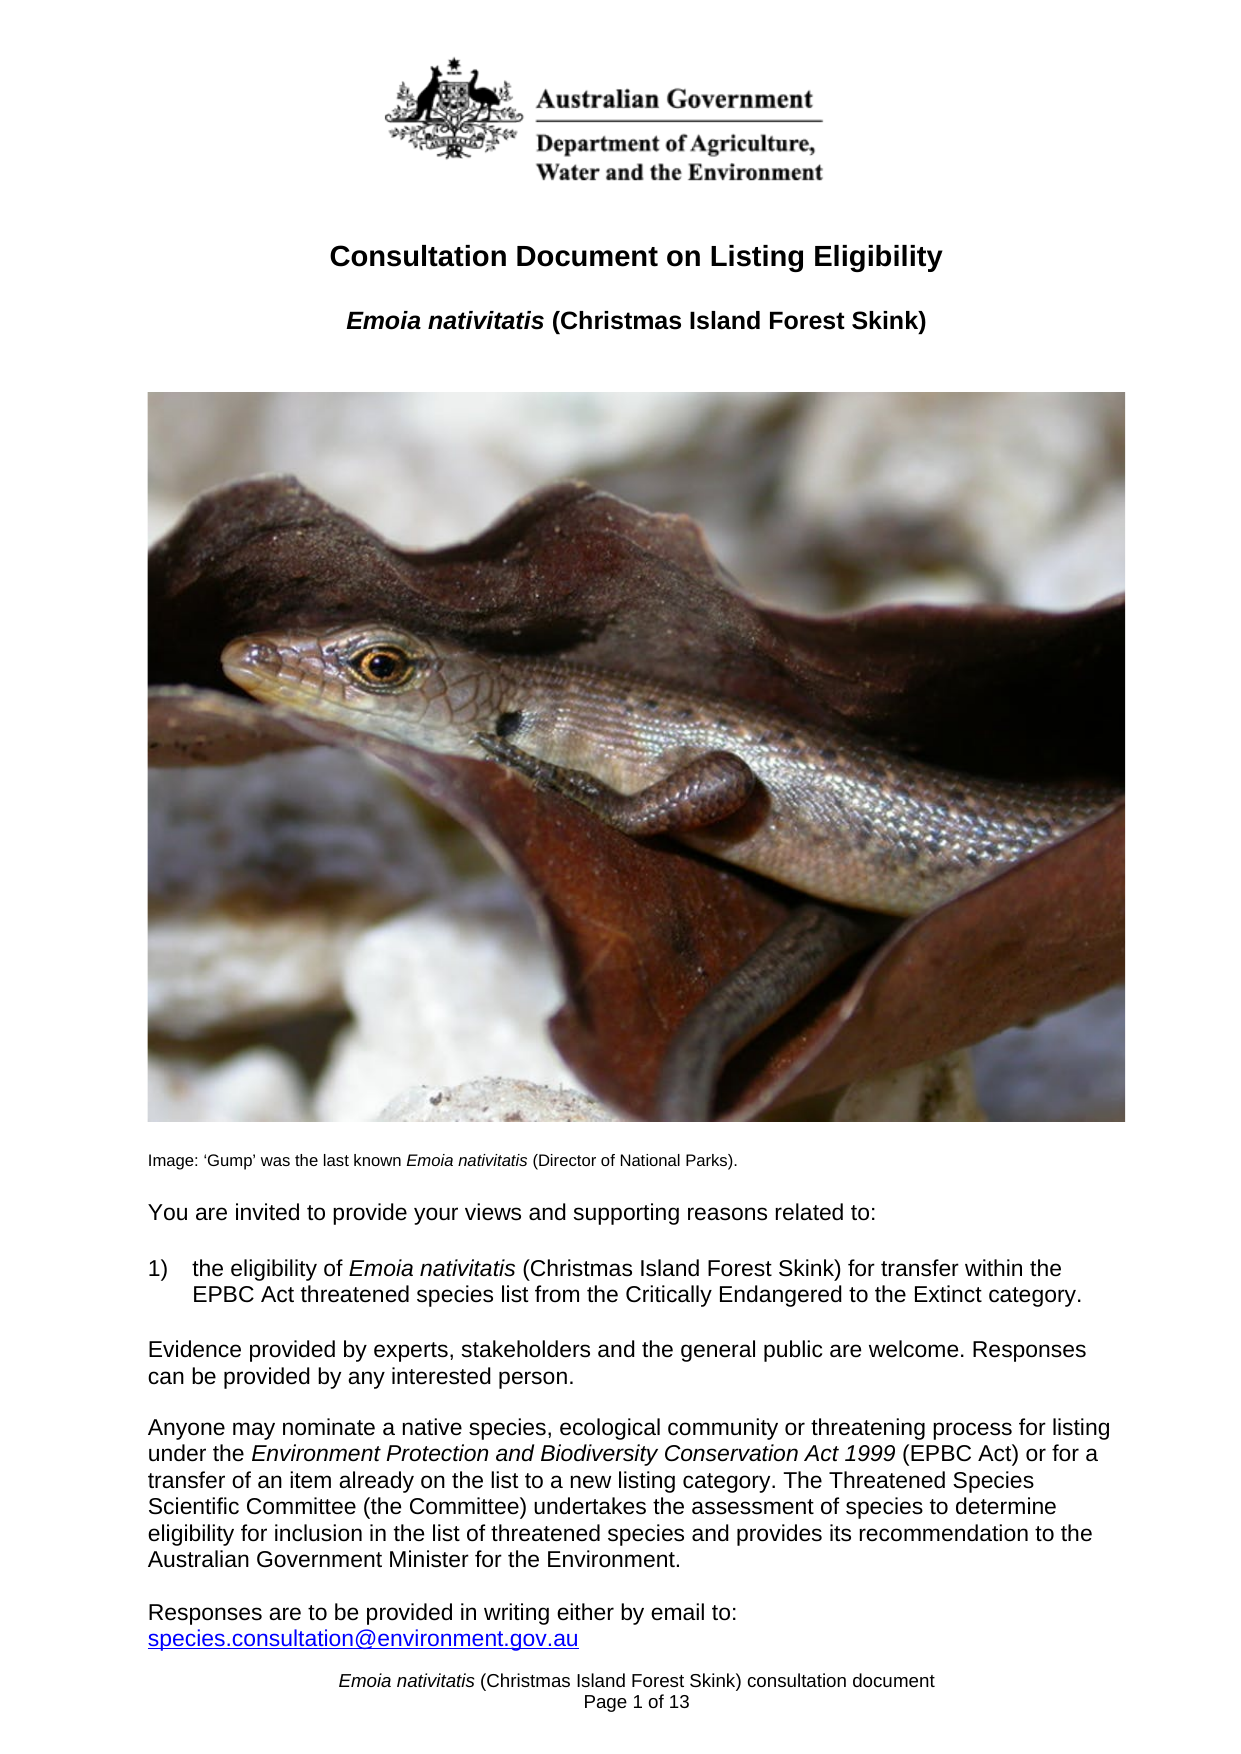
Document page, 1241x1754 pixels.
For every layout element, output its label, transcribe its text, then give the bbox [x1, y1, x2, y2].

text 1) the eligibility of Emoia nativitatis (Christmas Island Forest Skink) for transfer within the EPBC Act threatened species list from the Critically Endangered to the Extinct category. [148, 1254, 1125, 1307]
text Anyone may nominate a native species, ecological community or threatening process for listing under the Environment Protection and Biodiversity Conservation Act 1999 (EPBC Act) or for a transfer of an item already on the list to a new listing category. The Threatened Species Scientific Committee (the Committee) undertakes the assessment of species to determine eligibility for inclusion in the list of threatened species and provides its recommendation to the Australian Government Minister for the Environment. [148, 1414, 1125, 1572]
text Responses are to be provided in writing either by email to: species.consultation@environment.gov.au [148, 1598, 1125, 1651]
title Image: ‘Gump’ was the last known Emoia nativitatis (Director of National Parks). [148, 1151, 1125, 1170]
picture [147, 392, 1125, 1122]
text Evidence provided by experts, stakeholders and the general public are welcome. Responses can be provided by any interested person. [148, 1336, 1125, 1389]
title Emoia nativitatis (Christmas Island Forest Skink) [148, 306, 1125, 335]
picture [382, 41, 891, 198]
text Consultation Document on Listing Eligibility [148, 239, 1125, 273]
text You are invited to provide your views and supporting reasons related to: [148, 1199, 1125, 1225]
